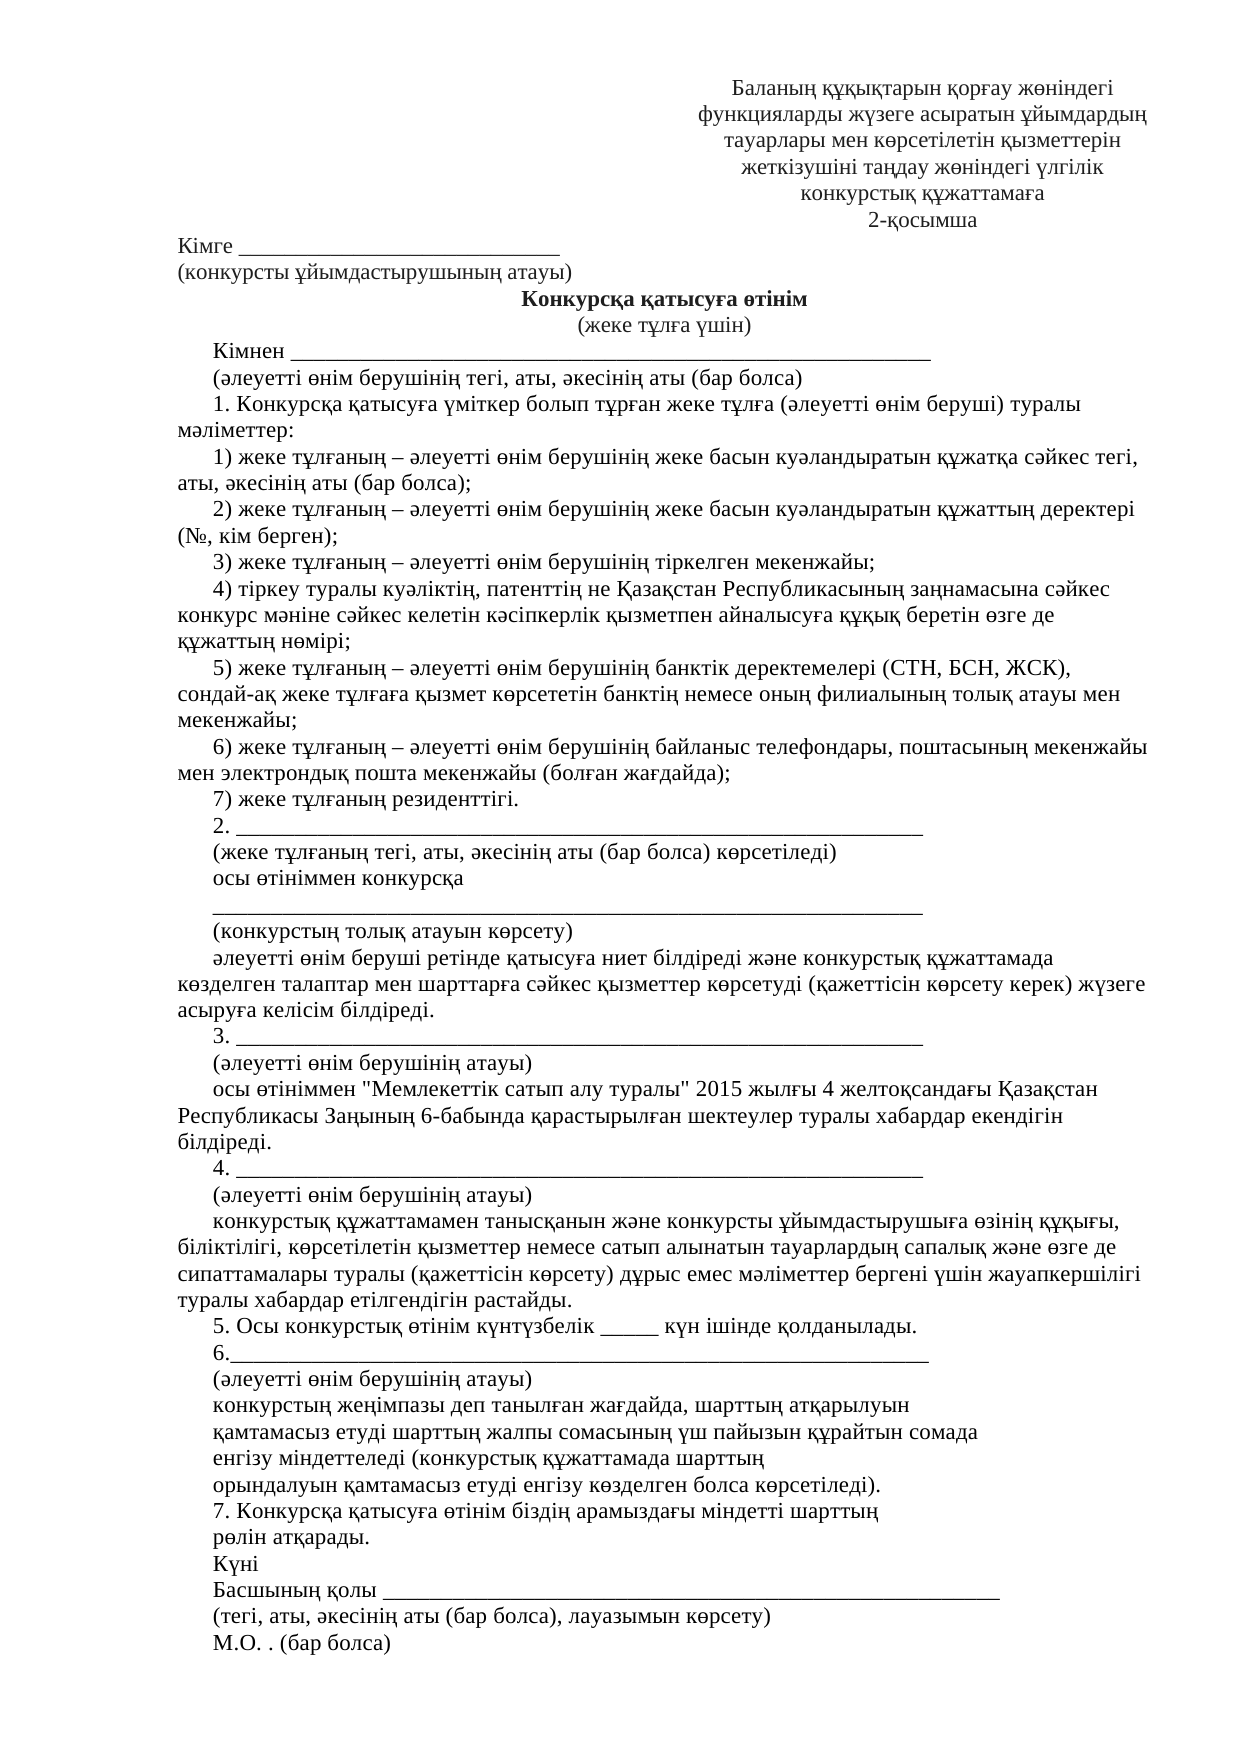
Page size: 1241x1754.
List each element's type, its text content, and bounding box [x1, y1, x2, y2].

text 2) жеке тұлғаның – әлеуетті өнім берушінің жеке басын куәландыратын құжаттың деректері (№, кім берген); [177, 496, 1152, 548]
text 6.____________________________________________________________ [177, 1339, 1152, 1365]
text 7. Конкурсқа қатысуға өтінім біздің арамыздағы міндетті шарттың [177, 1497, 1152, 1523]
text Кімге ____________________________ [177, 232, 1152, 258]
text Конкурсқа қатысуға өтінім (жеке тұлға үшін) [177, 285, 1152, 337]
text енгізу міндеттеледі (конкурстық құжаттамада шарттың [177, 1444, 1152, 1471]
text 3) жеке тұлғаның – әлеуетті өнім берушінің тіркелген мекенжайы; [177, 548, 1152, 574]
text (тегі, аты, әкесінің аты (бар болса), лауазымын көрсету) [177, 1602, 1152, 1629]
text (конкурстың толық атауын көрсету) [177, 917, 1152, 943]
text 5. Осы конкурстық өтінім күнтүзбелік _____ күн ішінде қолданылады. [177, 1312, 1152, 1339]
text _____________________________________________________________ [177, 891, 1152, 917]
text (жеке тұлғаның тегі, аты, әкесінің аты (бар болса) көрсетіледі) [177, 838, 1152, 864]
text (әлеуетті өнім берушінің тегі, аты, әкесінің аты (бар болса) [177, 364, 1152, 390]
text 2. ___________________________________________________________ [177, 812, 1152, 838]
text 5) жеке тұлғаның – әлеуетті өнім берушінің банктік деректемелері (СТН, БСН, ЖСК), сондай-ақ жеке тұлғаға қызмет көрсететін банктің немесе оның филиалының толық атауы мен мекенжайы; [177, 654, 1152, 733]
text Баланың құқықтарын қорғау жөніндегі функцияларды жүзеге асыратын ұйымдардың тауарлары мен көрсетілетін қызметтерін жеткізушіні таңдау жөніндегі үлгілік конкурстық құжаттамаға [693, 74, 1152, 206]
text 4. ___________________________________________________________ [177, 1154, 1152, 1181]
text осы өтініммен "Мемлекеттік сатып алу туралы" 2015 жылғы 4 желтоқсандағы Қазақстан Республикасы Заңының 6-бабында қарастырылған шектеулер туралы хабардар екендігін білдіреді. [177, 1075, 1152, 1154]
text (әлеуетті өнім берушінің атауы) [177, 1181, 1152, 1207]
text Кімнен _______________________________________________________ [177, 337, 1152, 364]
text 4) тіркеу туралы куәліктің, патенттің не Қазақстан Республикасының заңнамасына сәйкес конкурс мәніне сәйкес келетін кәсіпкерлік қызметпен айналысуға құқық беретін өзге де құжаттың нөмірі; [177, 574, 1152, 654]
text конкурстық құжаттамамен танысқанын және конкурсты ұйымдастырушыға өзінің құқығы, біліктілігі, көрсетілетін қызметтер немесе сатып алынатын тауарлардың сапалық және өзге де сипаттамалары туралы (қажеттісін көрсету) дұрыс емес мәліметтер бергені үшін жауапкершілігі туралы хабардар етілгендігін растайды. [177, 1207, 1152, 1312]
text Басшының қолы _____________________________________________________ [177, 1576, 1152, 1602]
text қамтамасыз етуді шарттың жалпы сомасының үш пайызын құрайтын сомада [177, 1418, 1152, 1444]
text рөлін атқарады. [177, 1523, 1152, 1550]
text конкурстың жеңімпазы деп танылған жағдайда, шарттың атқарылуын [177, 1392, 1152, 1418]
text 2-қосымша [693, 206, 1152, 232]
text 3. ___________________________________________________________ [177, 1023, 1152, 1049]
text әлеуетті өнім беруші ретінде қатысуға ниет білдіреді және конкурстық құжаттамада көзделген талаптар мен шарттарға сәйкес қызметтер көрсетуді (қажеттісін көрсету керек) жүзеге асыруға келісім білдіреді. [177, 943, 1152, 1023]
text (конкурсты ұйымдастырушының атауы) [177, 258, 1152, 285]
text 6) жеке тұлғаның – әлеуетті өнім берушінің байланыс телефондары, поштасының мекенжайы мен электрондық пошта мекенжайы (болған жағдайда); [177, 733, 1152, 785]
text М.О. . (бар болса) [177, 1629, 1152, 1655]
text (әлеуетті өнім берушінің атауы) [177, 1365, 1152, 1392]
text Күні [177, 1550, 1152, 1576]
text 1. Конкурсқа қатысуға үміткер болып тұрған жеке тұлға (әлеуетті өнім беруші) туралы мәліметтер: [177, 390, 1152, 443]
text орындалуын қамтамасыз етуді енгізу көзделген болса көрсетіледі). [177, 1471, 1152, 1497]
text осы өтініммен конкурсқа [177, 864, 1152, 891]
text 1) жеке тұлғаның – әлеуетті өнім берушінің жеке басын куәландыратын құжатқа сәйкес тегі, аты, әкесінің аты (бар болса); [177, 443, 1152, 496]
text 7) жеке тұлғаның резиденттігі. [177, 785, 1152, 812]
text (әлеуетті өнім берушінің атауы) [177, 1049, 1152, 1075]
